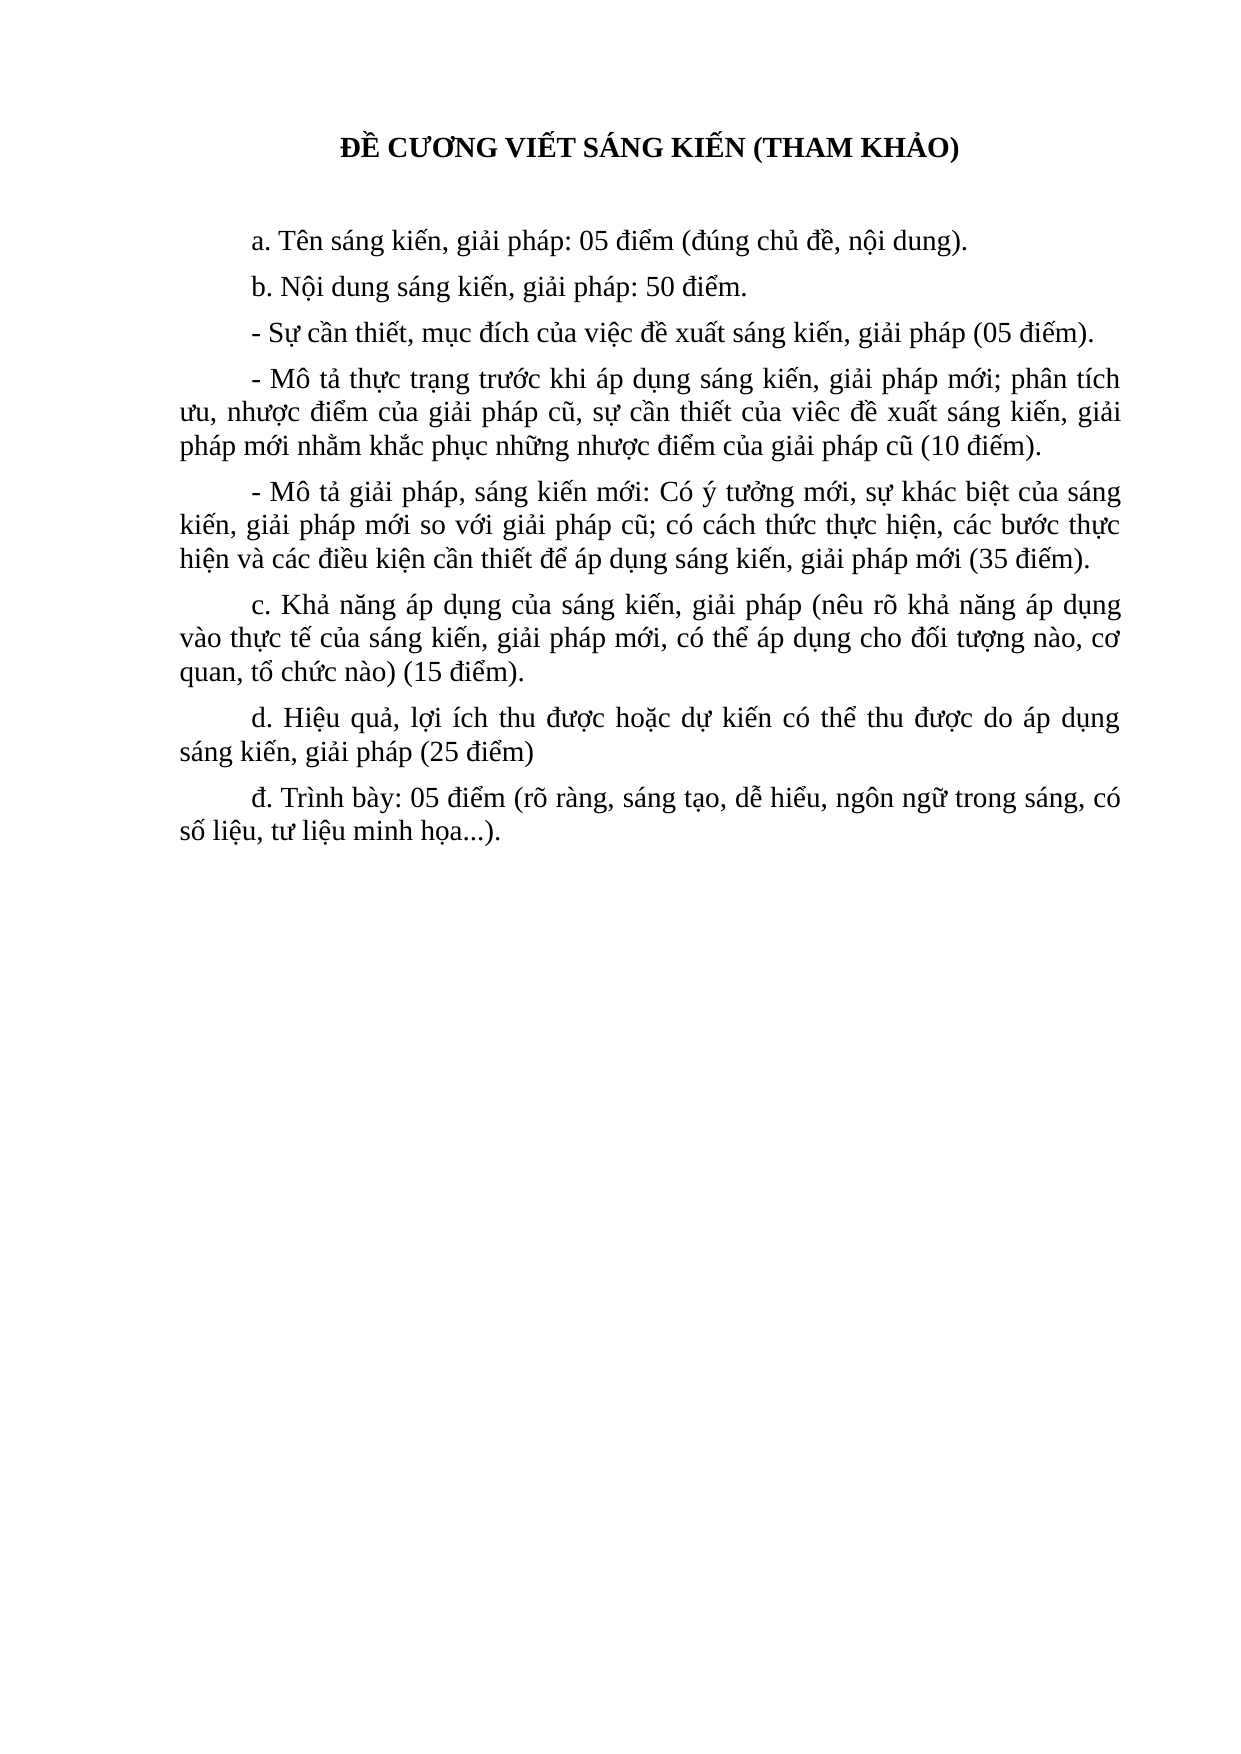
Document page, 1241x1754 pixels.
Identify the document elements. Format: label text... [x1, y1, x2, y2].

text b. Nội dung sáng kiến, giải pháp: 50 điểm. [179, 269, 1122, 302]
text - Sự cần thiết, mục đích của việc đề xuất sáng kiến, giải pháp (05 điếm). [179, 315, 1122, 348]
text ĐỀ CƯƠNG VIẾT SÁNG KIẾN (THAM KHẢO) [177, 131, 1122, 164]
text d. Hiệu quả, lợi ích thu được hoặc dự kiến có thể thu được do áp dụng sáng kiến, giải pháp (25 điểm) [179, 700, 1122, 767]
text c. Khả năng áp dụng của sáng kiến, giải pháp (nêu rõ khả năng áp dụng vào thực tế của sáng kiến, giải pháp mới, có thể áp dụng cho đối tượng nào, cơ quan, tổ chức nào) (15 điểm). [179, 587, 1122, 688]
text - Mô tả giải pháp, sáng kiến mới: Có ý tưởng mới, sự khác biệt của sáng kiến, giải pháp mới so với giải pháp cũ; có cách thức thực hiện, các bước thực hiện và các điều kiện cần thiết để áp dụng sáng kiến, giải pháp mới (35 điếm). [179, 474, 1122, 574]
text a. Tên sáng kiến, giải pháp: 05 điểm (đúng chủ đề, nội dung). [179, 223, 1122, 256]
text đ. Trình bày: 05 điểm (rõ ràng, sáng tạo, dễ hiểu, ngôn ngữ trong sáng, có số liệu, tư liệu minh họa...). [179, 780, 1122, 847]
text - Mô tả thực trạng trước khi áp dụng sáng kiến, giải pháp mới; phân tích ưu, nhược điểm của giải pháp cũ, sự cần thiết của viêc đề xuất sáng kiến, giải pháp mới nhằm khắc phục những nhược điểm của giải pháp cũ (10 điếm). [179, 361, 1122, 461]
